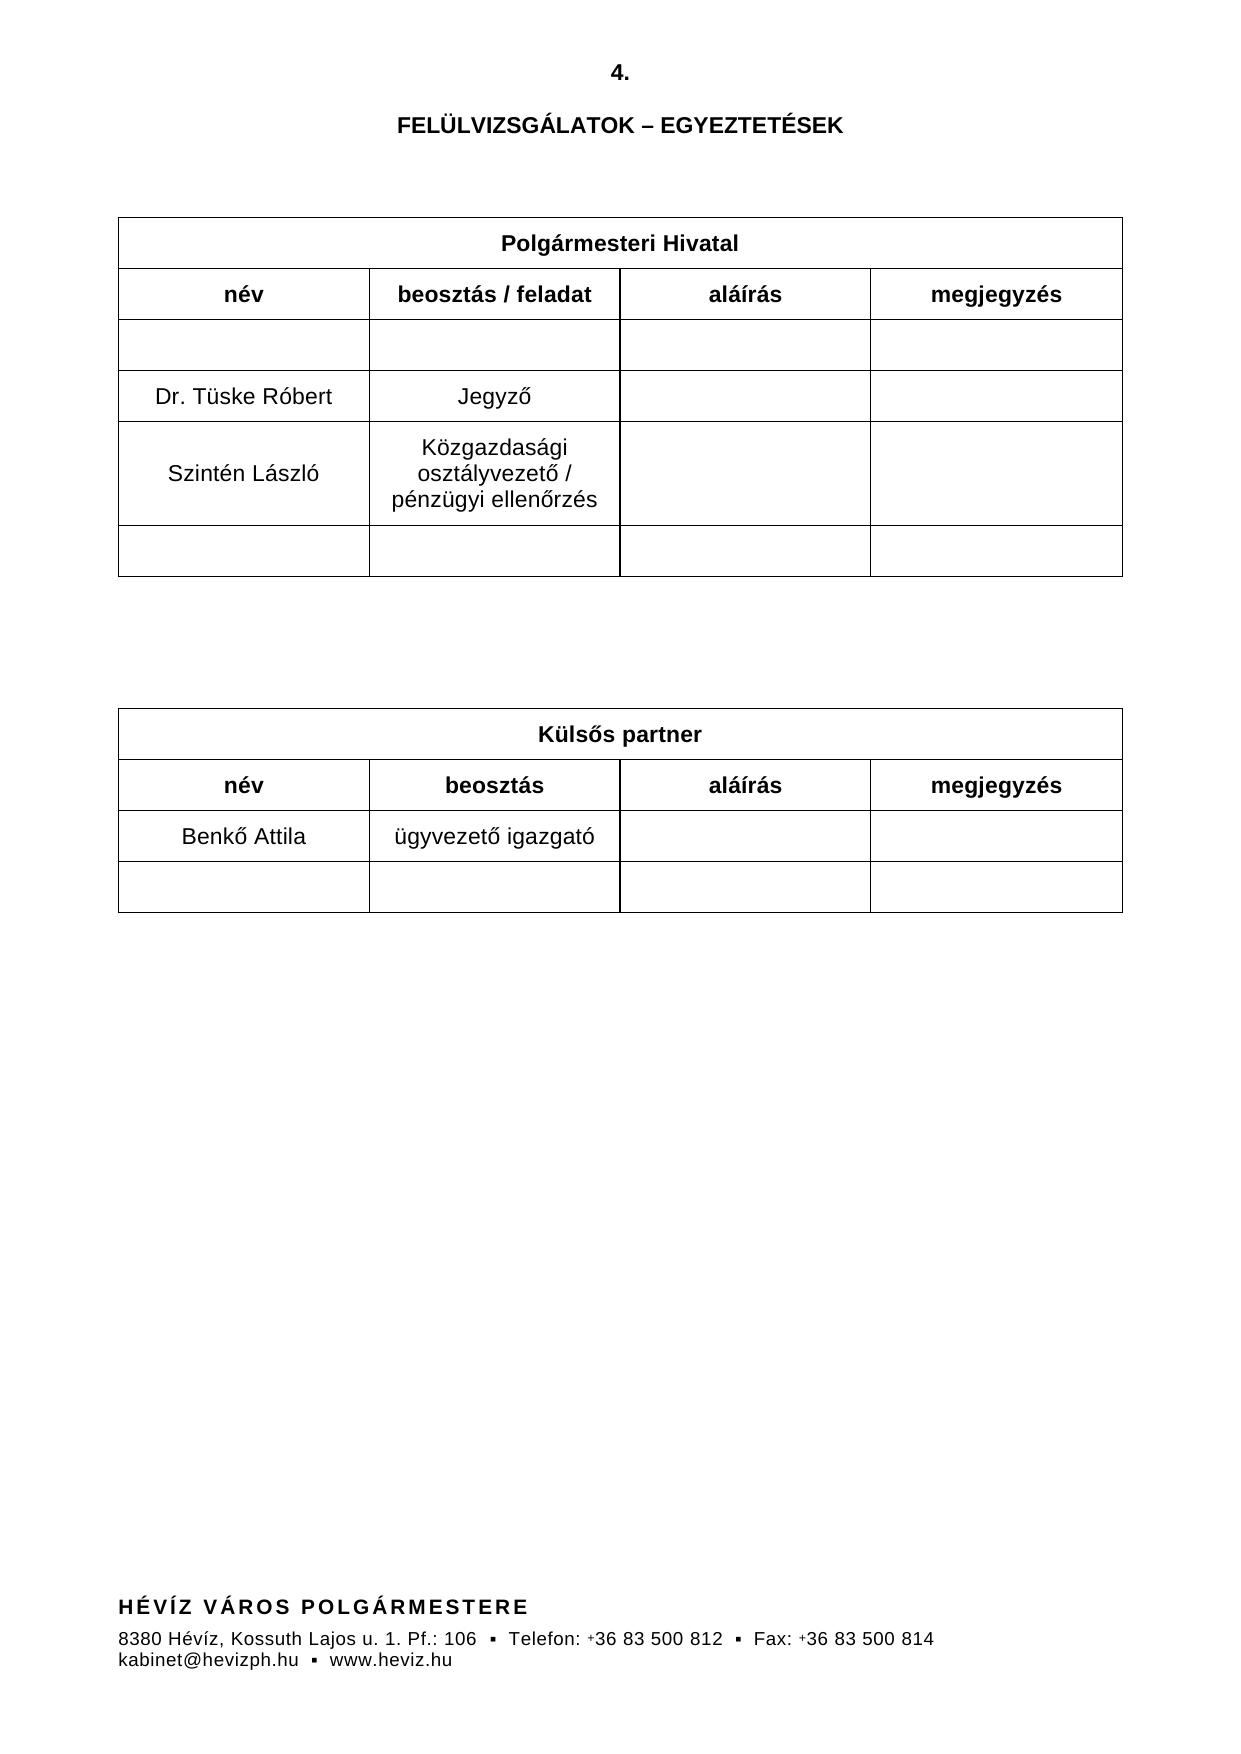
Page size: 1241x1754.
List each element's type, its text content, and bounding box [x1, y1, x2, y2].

table_cell név [119, 269, 369, 319]
table_cell [871, 862, 1122, 912]
text 4. [118, 59, 1122, 85]
table_cell [119, 526, 369, 576]
table_cell [621, 862, 870, 912]
table_cell [370, 862, 619, 912]
table_cell Jegyző [370, 371, 619, 421]
table_cell [871, 526, 1122, 576]
table_cell [621, 371, 870, 421]
table_cell Benkő Attila [119, 811, 369, 861]
table_cell beosztás [370, 760, 619, 810]
table_cell [621, 422, 870, 524]
table_cell aláírás [621, 269, 870, 319]
table_cell ügyvezető igazgató [370, 811, 619, 861]
table_cell Szintén László [119, 422, 369, 524]
table_header Polgármesteri Hivatal [119, 218, 1122, 268]
table_cell [871, 320, 1122, 370]
table_cell [621, 526, 870, 576]
table_cell név [119, 760, 369, 810]
text FELÜLVIZSGÁLATOK – EGYEZTETÉSEK [118, 112, 1122, 138]
table_cell megjegyzés [871, 760, 1122, 810]
table_cell [119, 862, 369, 912]
table_cell [871, 811, 1122, 861]
table_cell [621, 320, 870, 370]
table_header Külsős partner [119, 709, 1122, 759]
table_cell megjegyzés [871, 269, 1122, 319]
table_cell [370, 526, 619, 576]
table_cell [621, 811, 870, 861]
table_cell Közgazdasági osztályvezető / pénzügyi ellenőrzés [370, 422, 619, 524]
table_cell [871, 371, 1122, 421]
table_cell [119, 320, 369, 370]
table_cell [370, 320, 619, 370]
table_cell [871, 422, 1122, 524]
table_cell Dr. Tüske Róbert [119, 371, 369, 421]
table_cell aláírás [621, 760, 870, 810]
table_cell beosztás / feladat [370, 269, 619, 319]
